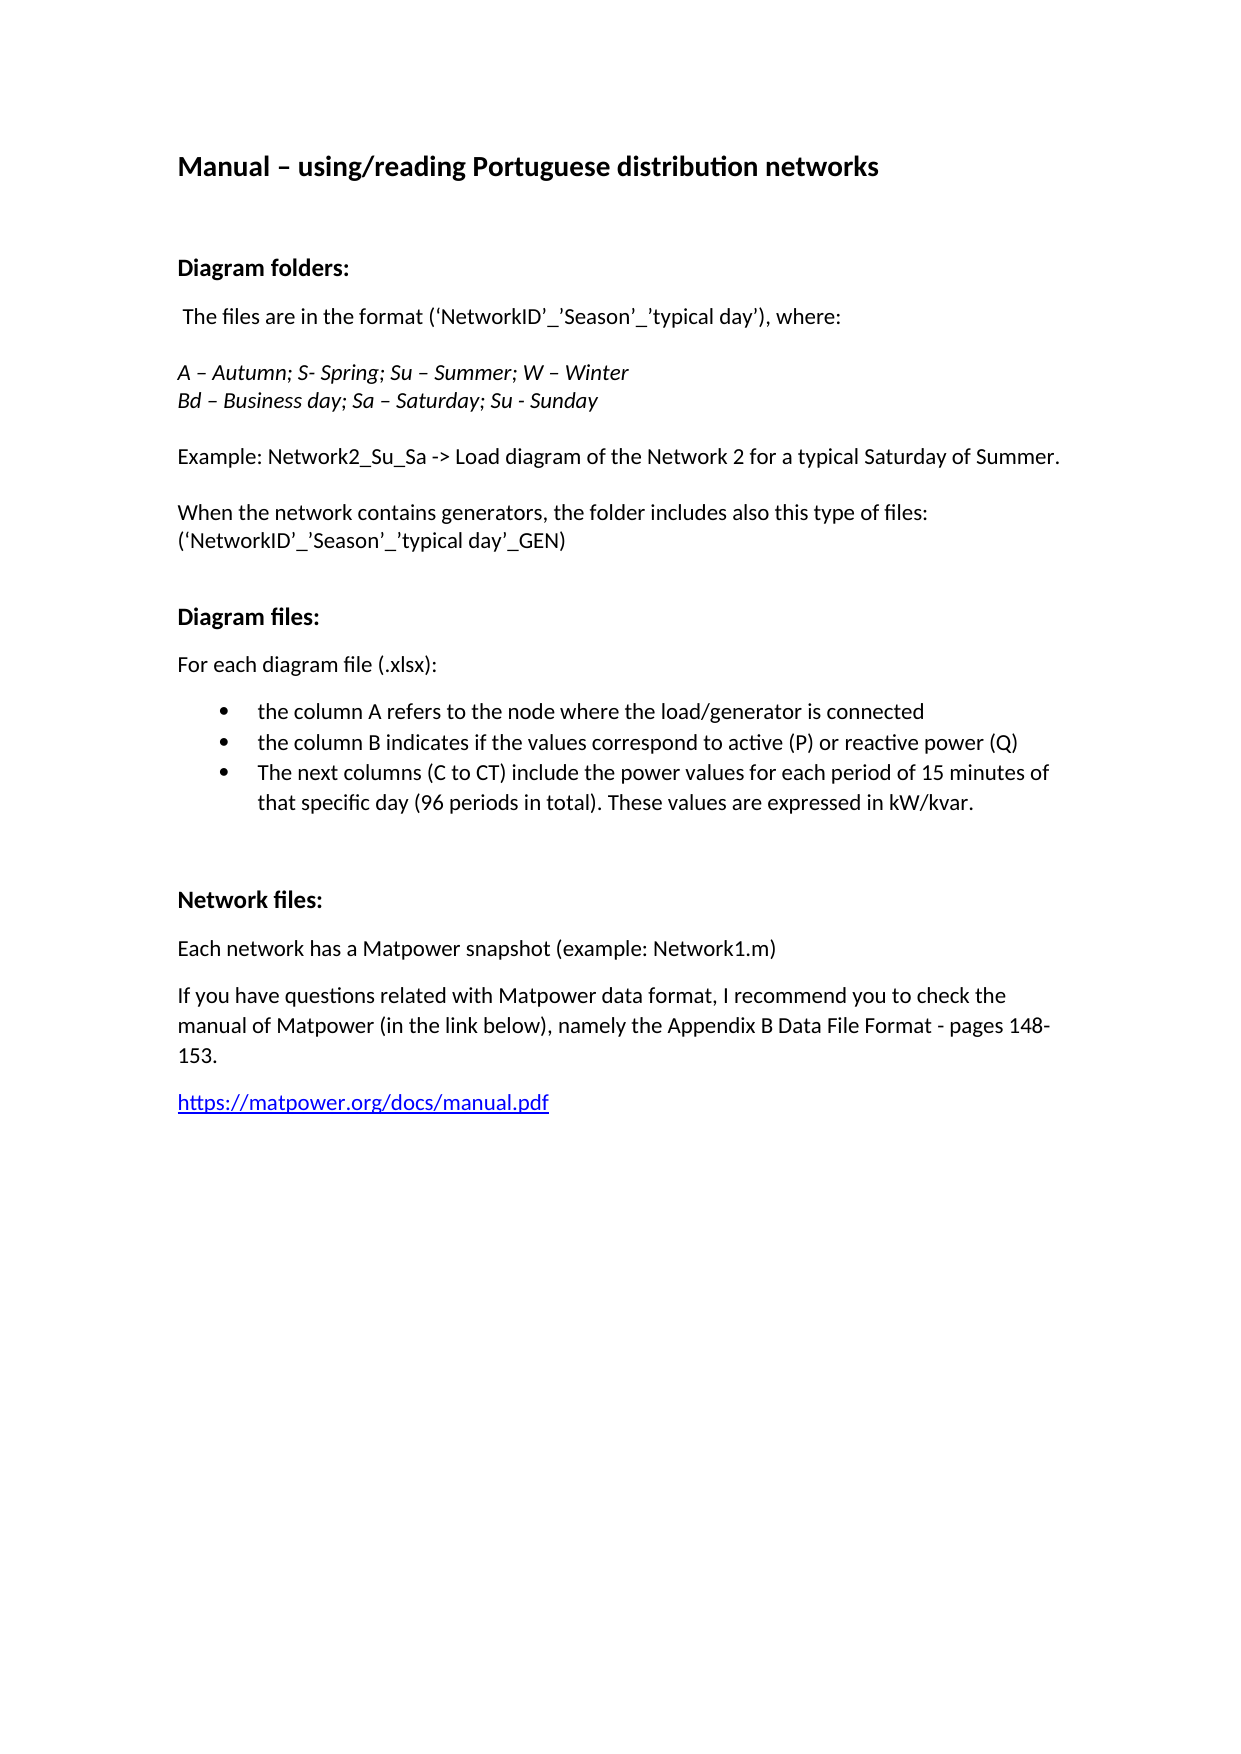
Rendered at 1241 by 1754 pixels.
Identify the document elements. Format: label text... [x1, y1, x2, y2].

list The next columns (C to CT) include the power values for each period of 15 minutes of that specific day (96 periods in total). These values are expressed in kW/kvar. [220, 758, 1063, 816]
list the column A refers to the node where the load/generator is connected [220, 697, 1063, 725]
text Manual – using/reading Portuguese distribution networks [177, 148, 1063, 183]
text Diagram files: [177, 601, 1063, 631]
text https://matpower.org/docs/manual.pdf [177, 1088, 1063, 1116]
text A – Autumn; S- Spring; Su – Summer; W – Winter [177, 358, 1063, 386]
text Bd – Business day; Sa – Saturday; Su - Sunday [177, 386, 1063, 414]
text If you have questions related with Matpower data format, I recommend you to check the manual of Matpower (in the link below), namely the Appendix B Data File Format - pages 148-153. [177, 981, 1063, 1069]
text (‘NetworkID’_’Season’_’typical day’_GEN) [177, 526, 1063, 554]
text Each network has a Matpower snapshot (example: Network1.m) [177, 934, 1063, 962]
text For each diagram file (.xlsx): [177, 651, 1063, 678]
text When the network contains generators, the folder includes also this type of files: [177, 498, 1063, 526]
list the column B indicates if the values correspond to active (P) or reactive power (Q) [220, 728, 1063, 756]
text The files are in the format (‘NetworkID’_’Season’_’typical day’), where: [177, 302, 1063, 330]
text Network files: [177, 884, 1063, 915]
text Example: Network2_Su_Sa -> Load diagram of the Network 2 for a typical Saturday of Summer. [177, 442, 1063, 470]
text Diagram folders: [177, 252, 1063, 283]
